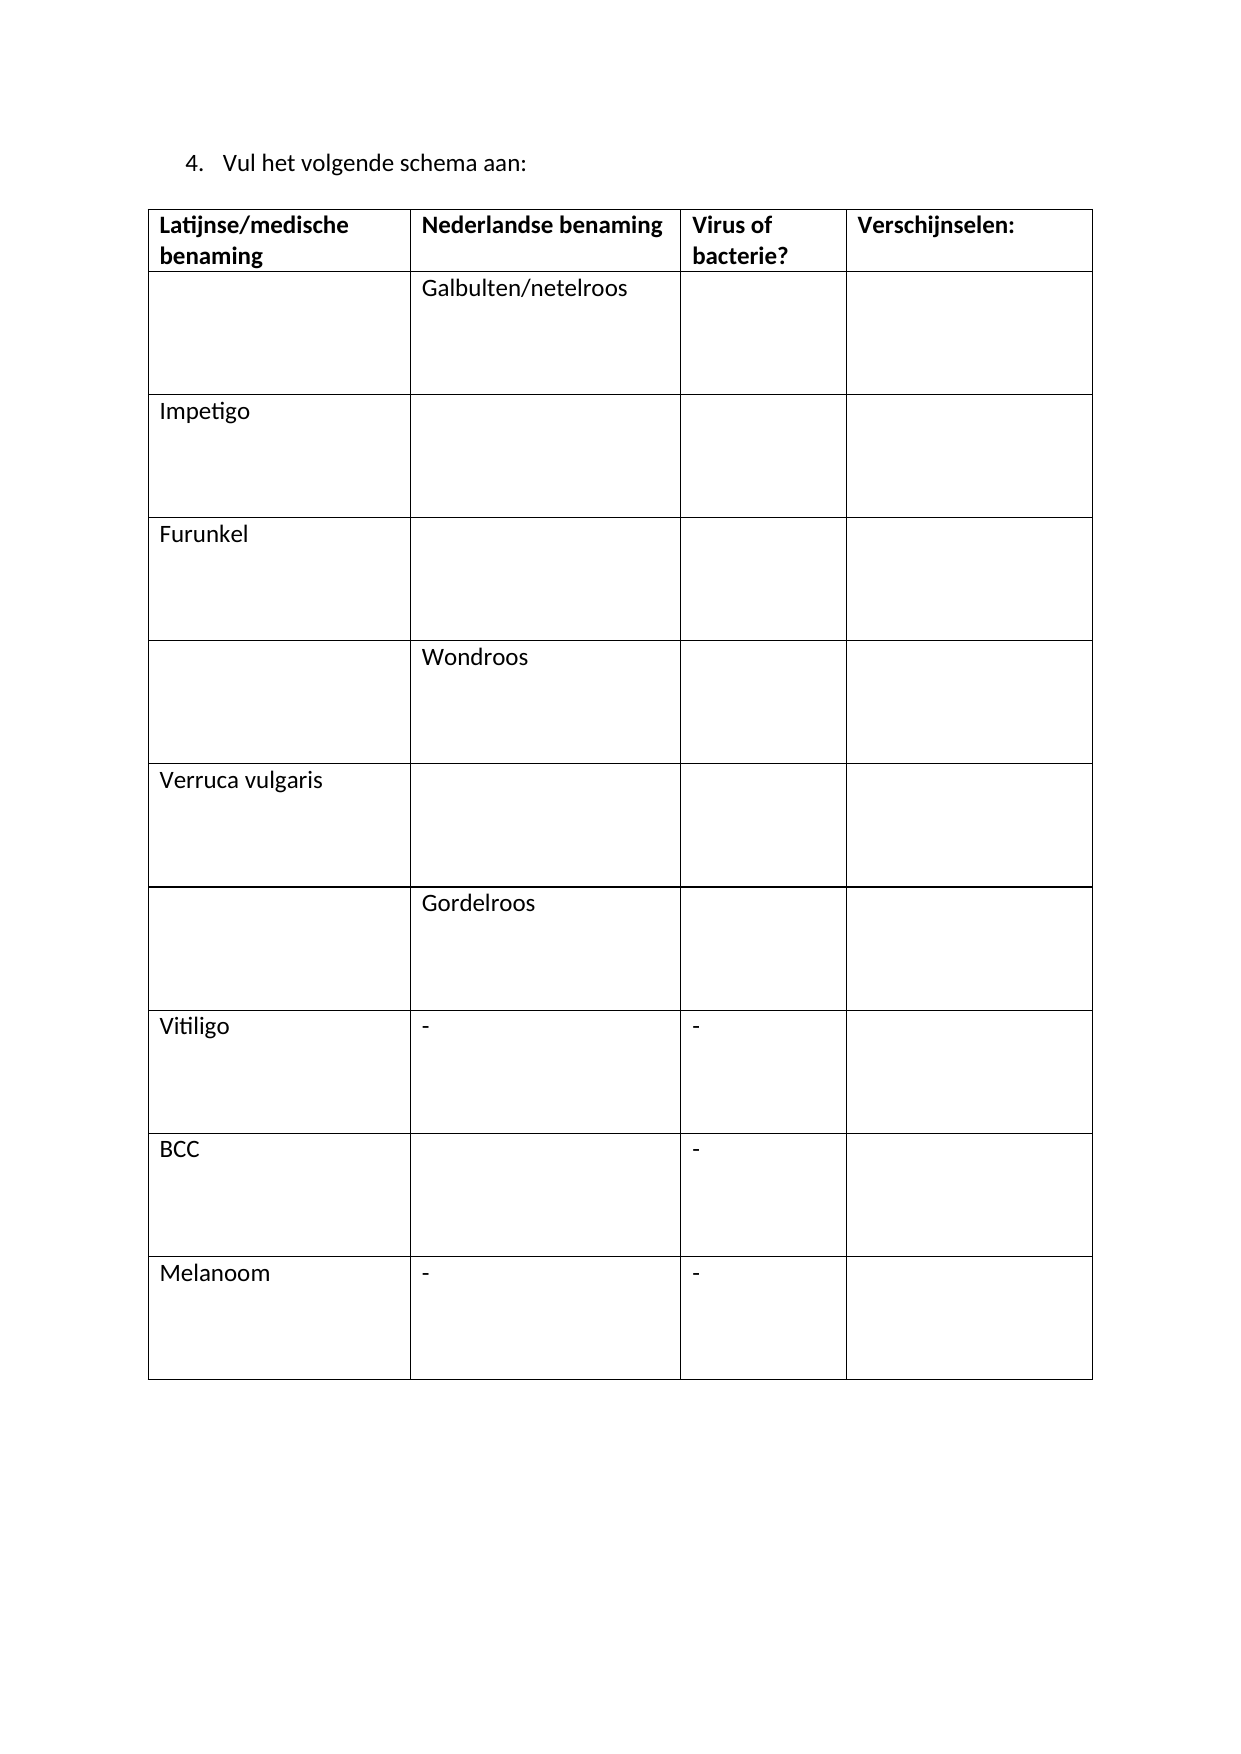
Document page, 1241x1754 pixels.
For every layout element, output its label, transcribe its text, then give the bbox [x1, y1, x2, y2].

table_cell Melanoom [149, 1257, 410, 1379]
table_cell [411, 395, 680, 517]
table_cell Wondroos [411, 641, 680, 763]
table_cell [847, 1257, 1092, 1379]
table_cell [847, 764, 1092, 886]
table_cell - [681, 1134, 846, 1256]
table_cell [149, 888, 410, 1009]
table_cell Vitiligo [149, 1011, 410, 1133]
table_cell BCC [149, 1134, 410, 1256]
table_cell Galbulten/netelroos [411, 272, 680, 394]
table_cell [681, 888, 846, 1009]
table_cell [847, 1134, 1092, 1256]
table_cell - [681, 1011, 846, 1133]
table_cell [411, 518, 680, 640]
table_header Latijnse/medische benaming [149, 210, 410, 271]
table_cell [149, 272, 410, 394]
table_cell - [411, 1257, 680, 1379]
table_cell - [411, 1011, 680, 1133]
table_cell Gordelroos [411, 888, 680, 1009]
table_cell - [681, 1257, 846, 1379]
table_cell [681, 395, 846, 517]
table_cell [847, 518, 1092, 640]
table_cell [847, 395, 1092, 517]
table_cell Impetigo [149, 395, 410, 517]
table_cell [847, 272, 1092, 394]
table_header Virus of bacterie? [681, 210, 846, 271]
table_cell [847, 888, 1092, 1009]
table_cell Furunkel [149, 518, 410, 640]
table_cell Verruca vulgaris [149, 764, 410, 886]
table_header Nederlandse benaming [411, 210, 680, 271]
table_cell [681, 641, 846, 763]
table_cell [149, 641, 410, 763]
table_cell [681, 518, 846, 640]
table_cell [411, 1134, 680, 1256]
table_cell [847, 1011, 1092, 1133]
table_cell [411, 764, 680, 886]
table_header Verschijnselen: [847, 210, 1092, 271]
list Vul het volgende schema aan: [185, 148, 1093, 178]
table_cell [681, 764, 846, 886]
table_cell [681, 272, 846, 394]
table_cell [847, 641, 1092, 763]
